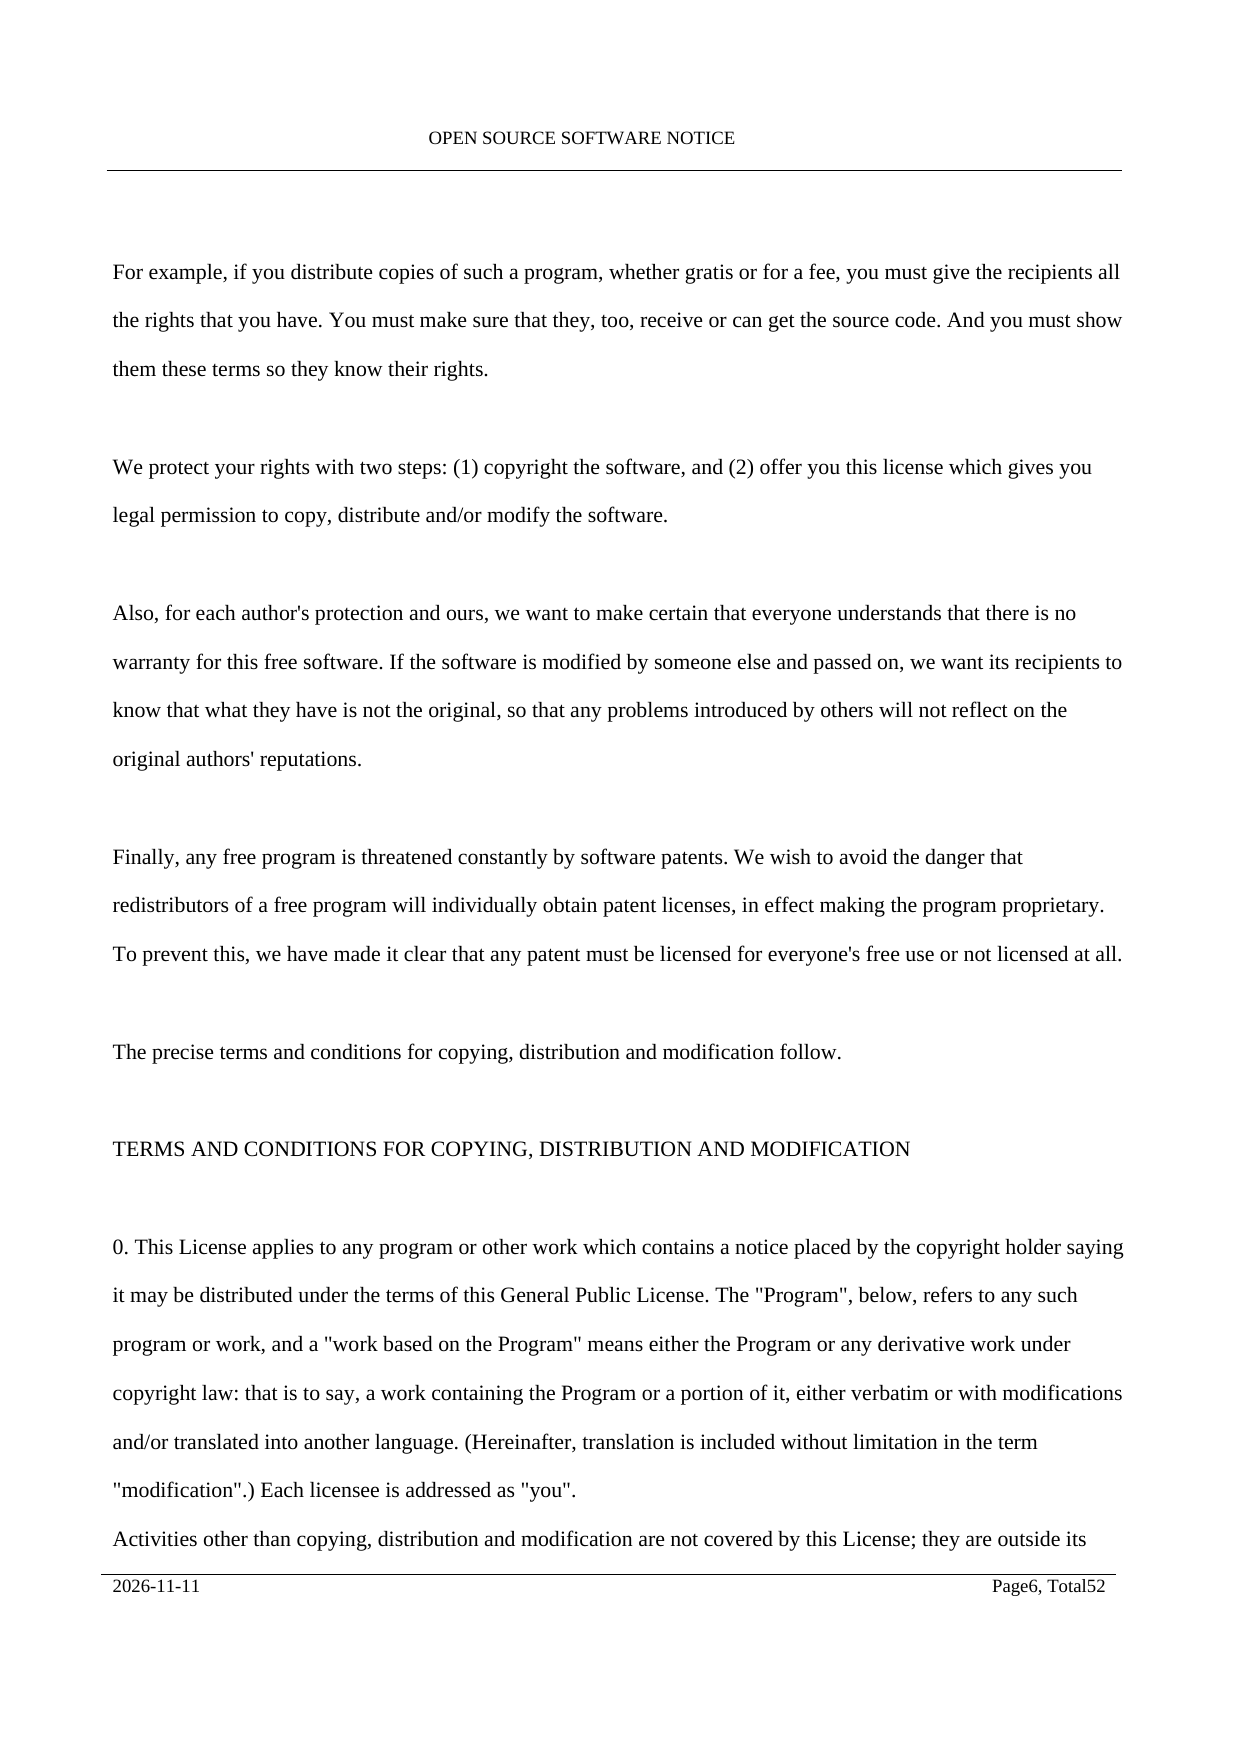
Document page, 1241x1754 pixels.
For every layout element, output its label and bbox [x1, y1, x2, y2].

text [112, 206, 1128, 1555]
